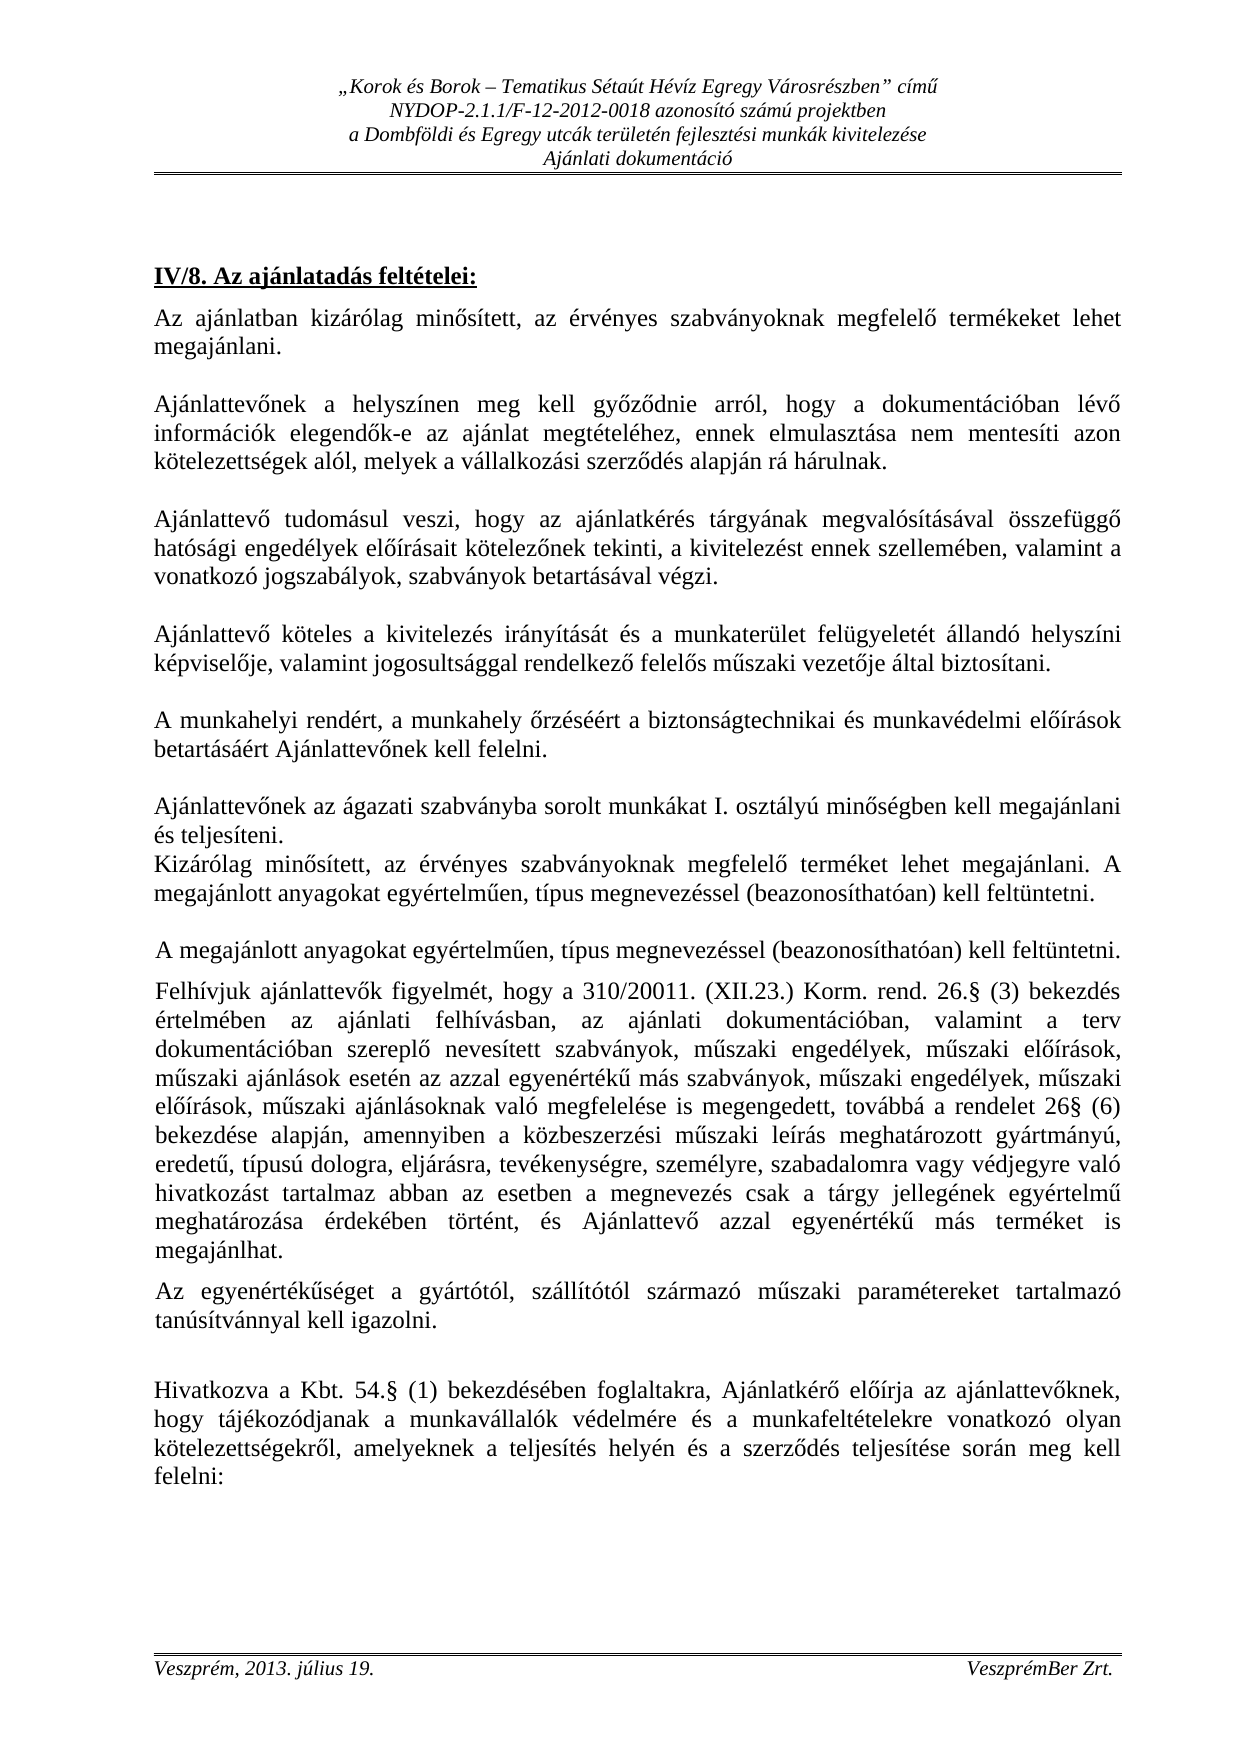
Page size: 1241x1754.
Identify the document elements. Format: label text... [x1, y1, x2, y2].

text Az egyenértékűséget a gyártótól, szállítótól származó műszaki paramétereket tartalmazó tanúsítvánnyal kell igazolni. [155, 1276, 1122, 1334]
text Kizárólag minősített, az érvényes szabványoknak megfelelő terméket lehet megajánlani. A megajánlott anyagokat egyértelműen, típus megnevezéssel (beazonosíthatóan) kell feltüntetni. [153, 849, 1122, 906]
text Az ajánlatban kizárólag minősített, az érvényes szabványoknak megfelelő termékeket lehet megajánlani. [153, 303, 1122, 360]
text A megajánlott anyagokat egyértelműen, típus megnevezéssel (beazonosíthatóan) kell feltüntetni. [155, 935, 1122, 964]
text Ajánlattevőnek az ágazati szabványba sorolt munkákat I. osztályú minőségben kell megajánlani és teljesíteni. [153, 791, 1122, 849]
text Ajánlattevőnek a helyszínen meg kell győződnie arról, hogy a dokumentációban lévő információk elegendők-e az ajánlat megtételéhez, ennek elmulasztása nem mentesíti azon kötelezettségek alól, melyek a vállalkozási szerződés alapján rá hárulnak. [153, 389, 1122, 475]
text IV/8. Az ajánlatadás feltételei: [153, 261, 1122, 290]
text Hivatkozva a Kbt. 54.§ (1) bekezdésében foglaltakra, Ajánlatkérő előírja az ajánlattevőknek, hogy tájékozódjanak a munkavállalók védelmére és a munkafeltételekre vonatkozó olyan kötelezettségekről, amelyeknek a teljesítés helyén és a szerződés teljesítése során meg kell felelni: [153, 1375, 1122, 1490]
text Felhívjuk ajánlattevők figyelmét, hogy a 310/20011. (XII.23.) Korm. rend. 26.§ (3) bekezdés értelmében az ajánlati felhívásban, az ajánlati dokumentációban, valamint a terv dokumentációban szereplő nevesített szabványok, műszaki engedélyek, műszaki előírások, műszaki ajánlások esetén az azzal egyenértékű más szabványok, műszaki engedélyek, műszaki előírások, műszaki ajánlásoknak való megfelelése is megengedett, továbbá a rendelet 26§ (6) bekezdése alapján, amennyiben a közbeszerzési műszaki leírás meghatározott gyártmányú, eredetű, típusú dologra, eljárásra, tevékenységre, személyre, szabadalomra vagy védjegyre való hivatkozást tartalmaz abban az esetben a megnevezés csak a tárgy jellegének egyértelmű meghatározása érdekében történt, és Ajánlattevő azzal egyenértékű más terméket is megajánlhat. [155, 976, 1122, 1264]
text Ajánlattevő tudomásul veszi, hogy az ajánlatkérés tárgyának megvalósításával összefüggő hatósági engedélyek előírásait kötelezőnek tekinti, a kivitelezést ennek szellemében, valamint a vonatkozó jogszabályok, szabványok betartásával végzi. [153, 504, 1122, 590]
text Ajánlattevő köteles a kivitelezés irányítását és a munkaterület felügyeletét állandó helyszíni képviselője, valamint jogosultsággal rendelkező felelős műszaki vezetője által biztosítani. [153, 619, 1122, 676]
text A munkahelyi rendért, a munkahely őrzéséért a biztonságtechnikai és munkavédelmi előírások betartásáért Ajánlattevőnek kell felelni. [153, 705, 1122, 763]
